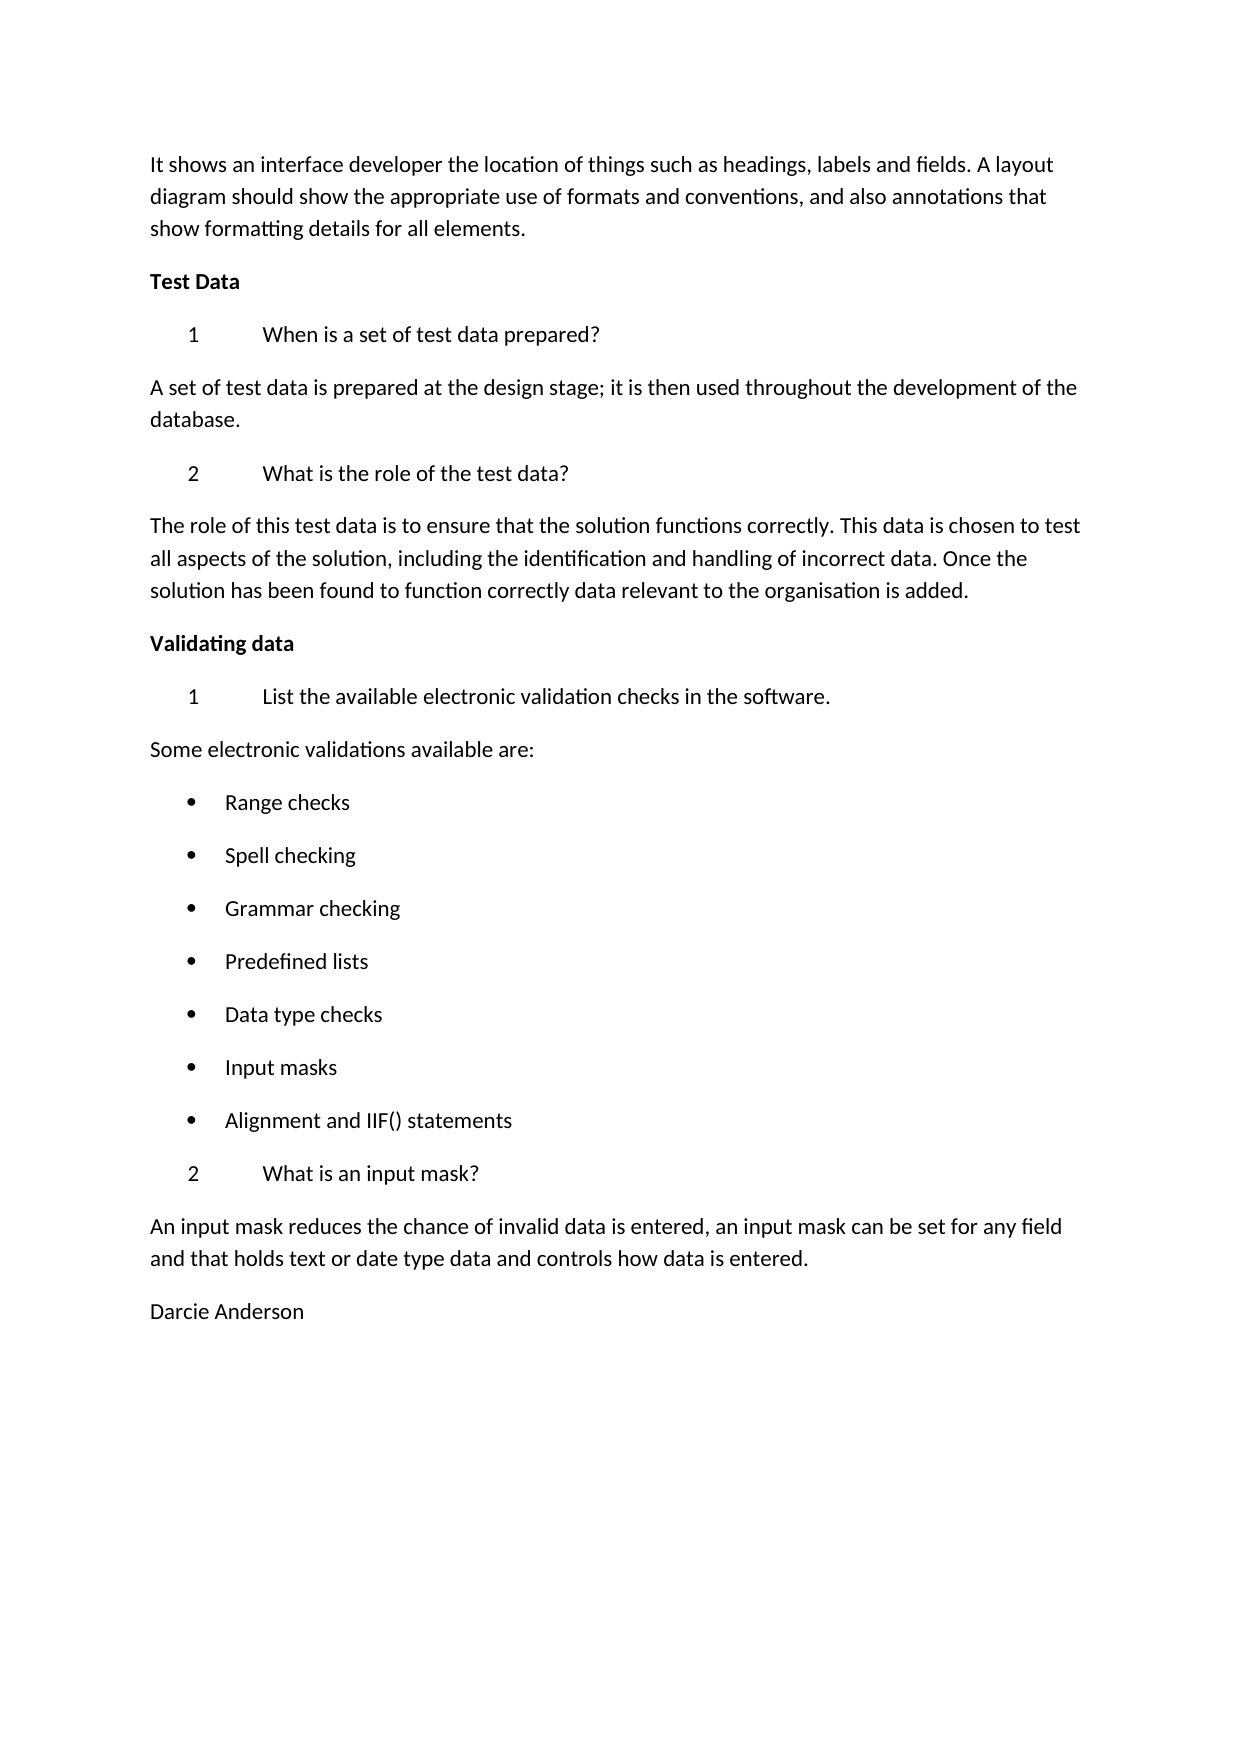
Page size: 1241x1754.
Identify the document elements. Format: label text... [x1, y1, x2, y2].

text Test Data [150, 267, 1090, 295]
text It shows an interface developer the location of things such as headings, labels and fields. A layout diagram should show the appropriate use of formats and conventions, and also annotations that show formatting details for all elements. [150, 150, 1090, 242]
list List the available electronic validation checks in the software. [187, 682, 1090, 710]
list Input masks [187, 1053, 1090, 1081]
list Predefined lists [187, 947, 1090, 975]
text Some electronic validations available are: [150, 735, 1090, 763]
list What is an input mask? [187, 1159, 1090, 1187]
text The role of this test data is to ensure that the solution functions correctly. This data is chosen to test all aspects of the solution, including the identification and handling of incorrect data. Once the solution has been found to function correctly data relevant to the organisation is added. [150, 512, 1090, 604]
list Grammar checking [187, 894, 1090, 922]
list Range checks [187, 788, 1090, 816]
text Validating data [150, 629, 1090, 657]
text A set of test data is prepared at the design stage; it is then used throughout the development of the database. [150, 373, 1090, 434]
list Data type checks [187, 1000, 1090, 1028]
text Darcie Anderson [150, 1297, 1090, 1326]
list What is the role of the test data? [187, 459, 1090, 487]
list Spell checking [187, 841, 1090, 869]
text An input mask reduces the chance of invalid data is entered, an input mask can be set for any field and that holds text or date type data and controls how data is entered. [150, 1212, 1090, 1272]
list Alignment and IIF() statements [187, 1106, 1090, 1134]
list When is a set of test data prepared? [187, 320, 1090, 348]
